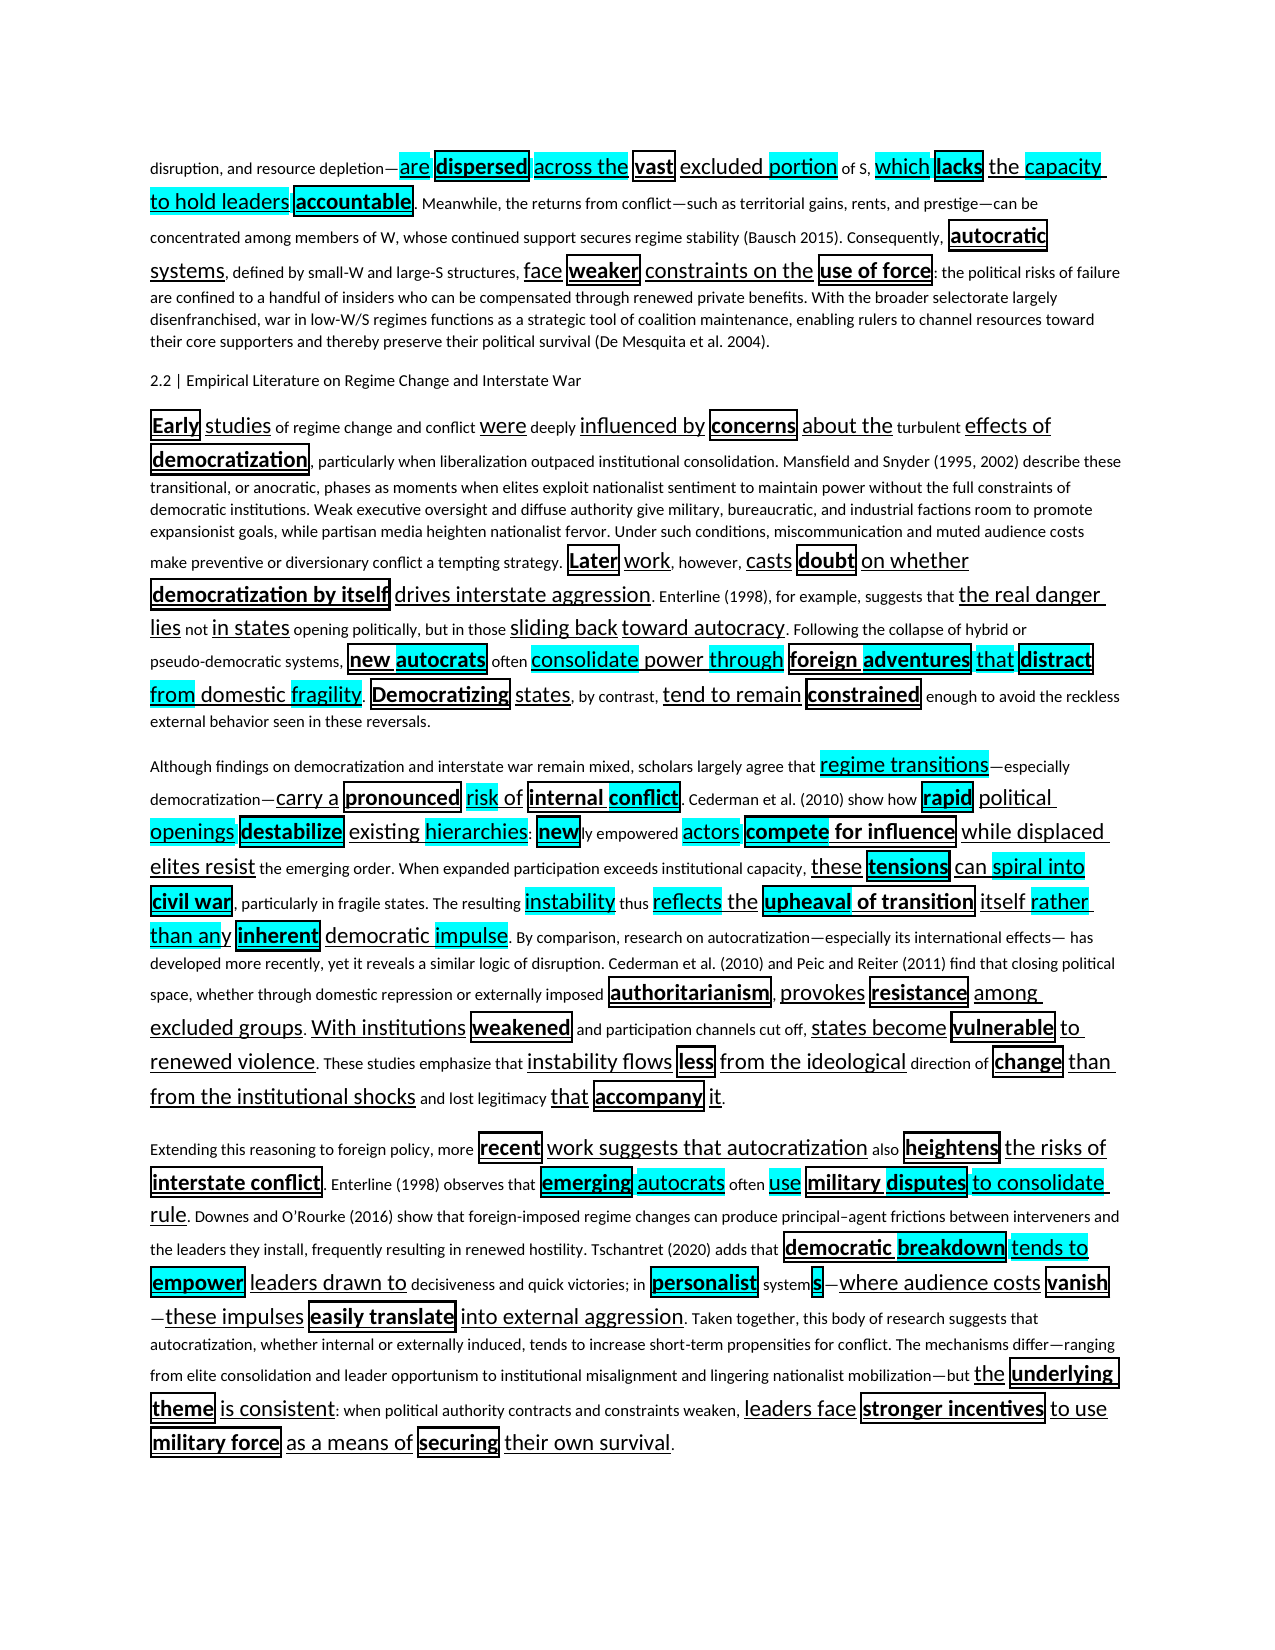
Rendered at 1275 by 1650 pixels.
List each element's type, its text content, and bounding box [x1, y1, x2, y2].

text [150, 150, 1125, 352]
text 2.2 | Empirical Literature on Regime Change and Interstate War [150, 370, 1125, 390]
text Extending this reasoning to foreign policy, more recent work suggests that autocratization also heightens the risks of interstate conflict. Enterline (1998) observes that emerging autocrats often use military disputes to consolidate rule. Downes and O’Rourke (2016) show that foreign-imposed regime changes can produce principal–agent frictions between interveners and the leaders they install, frequently resulting in renewed hostility. Tschantret (2020) adds that democratic breakdown tends to empower leaders drawn to decisiveness and quick victories; in personalist systems—where audience costs vanish—these impulses easily translate into external aggression. Taken together, this body of research suggests that autocratization, whether internal or externally induced, tends to increase short-term propensities for conflict. The mechanisms differ—ranging from elite consolidation and leader opportunism to institutional misalignment and lingering nationalist mobilization—but the underlying theme is consistent: when political authority contracts and constraints weaken, leaders face stronger incentives to use military force as a means of securing their own survival. [150, 1131, 1125, 1458]
text Early studies of regime change and conflict were deeply influenced by concerns about the turbulent effects of democratization, particularly when liberalization outpaced institutional consolidation. Mansfield and Snyder (1995, 2002) describe these transitional, or anocratic, phases as moments when elites exploit nationalist sentiment to maintain power without the full constraints of democratic institutions. Weak executive oversight and diffuse authority give military, bureaucratic, and industrial factions room to promote expansionist goals, while partisan media heighten nationalist fervor. Under such conditions, miscommunication and muted audience costs make preventive or diversionary conflict a tempting strategy. Later work, however, casts doubt on whether democratization by itself drives interstate aggression. Enterline (1998), for example, suggests that the real danger lies not in states opening politically, but in those sliding back toward autocracy. Following the collapse of hybrid or pseudo-democratic systems, new autocrats often consolidate power through foreign adventures that distract from domestic fragility. Democratizing states, by contrast, tend to remain constrained enough to avoid the reckless external behavior seen in these reversals. [150, 409, 1125, 732]
text Although findings on democratization and interstate war remain mixed, scholars largely agree that regime transitions—especially democratization—carry a pronounced risk of internal conflict. Cederman et al. (2010) show how rapid political openings destabilize existing hierarchies: newly empowered actors compete for influence while displaced elites resist the emerging order. When expanded participation exceeds institutional capacity, these tensions can spiral into civil war, particularly in fragile states. The resulting instability thus reflects the upheaval of transition itself rather than any inherent democratic impulse. By comparison, research on autocratization—especially its international effects— has developed more recently, yet it reveals a similar logic of disruption. Cederman et al. (2010) and Peic and Reiter (2011) find that closing political space, whether through domestic repression or externally imposed authoritarianism, provokes resistance among excluded groups. With institutions weakened and participation channels cut off, states become vulnerable to renewed violence. These studies emphasize that instability flows less from the ideological direction of change than from the institutional shocks and lost legitimacy that accompany it. [150, 750, 1125, 1112]
